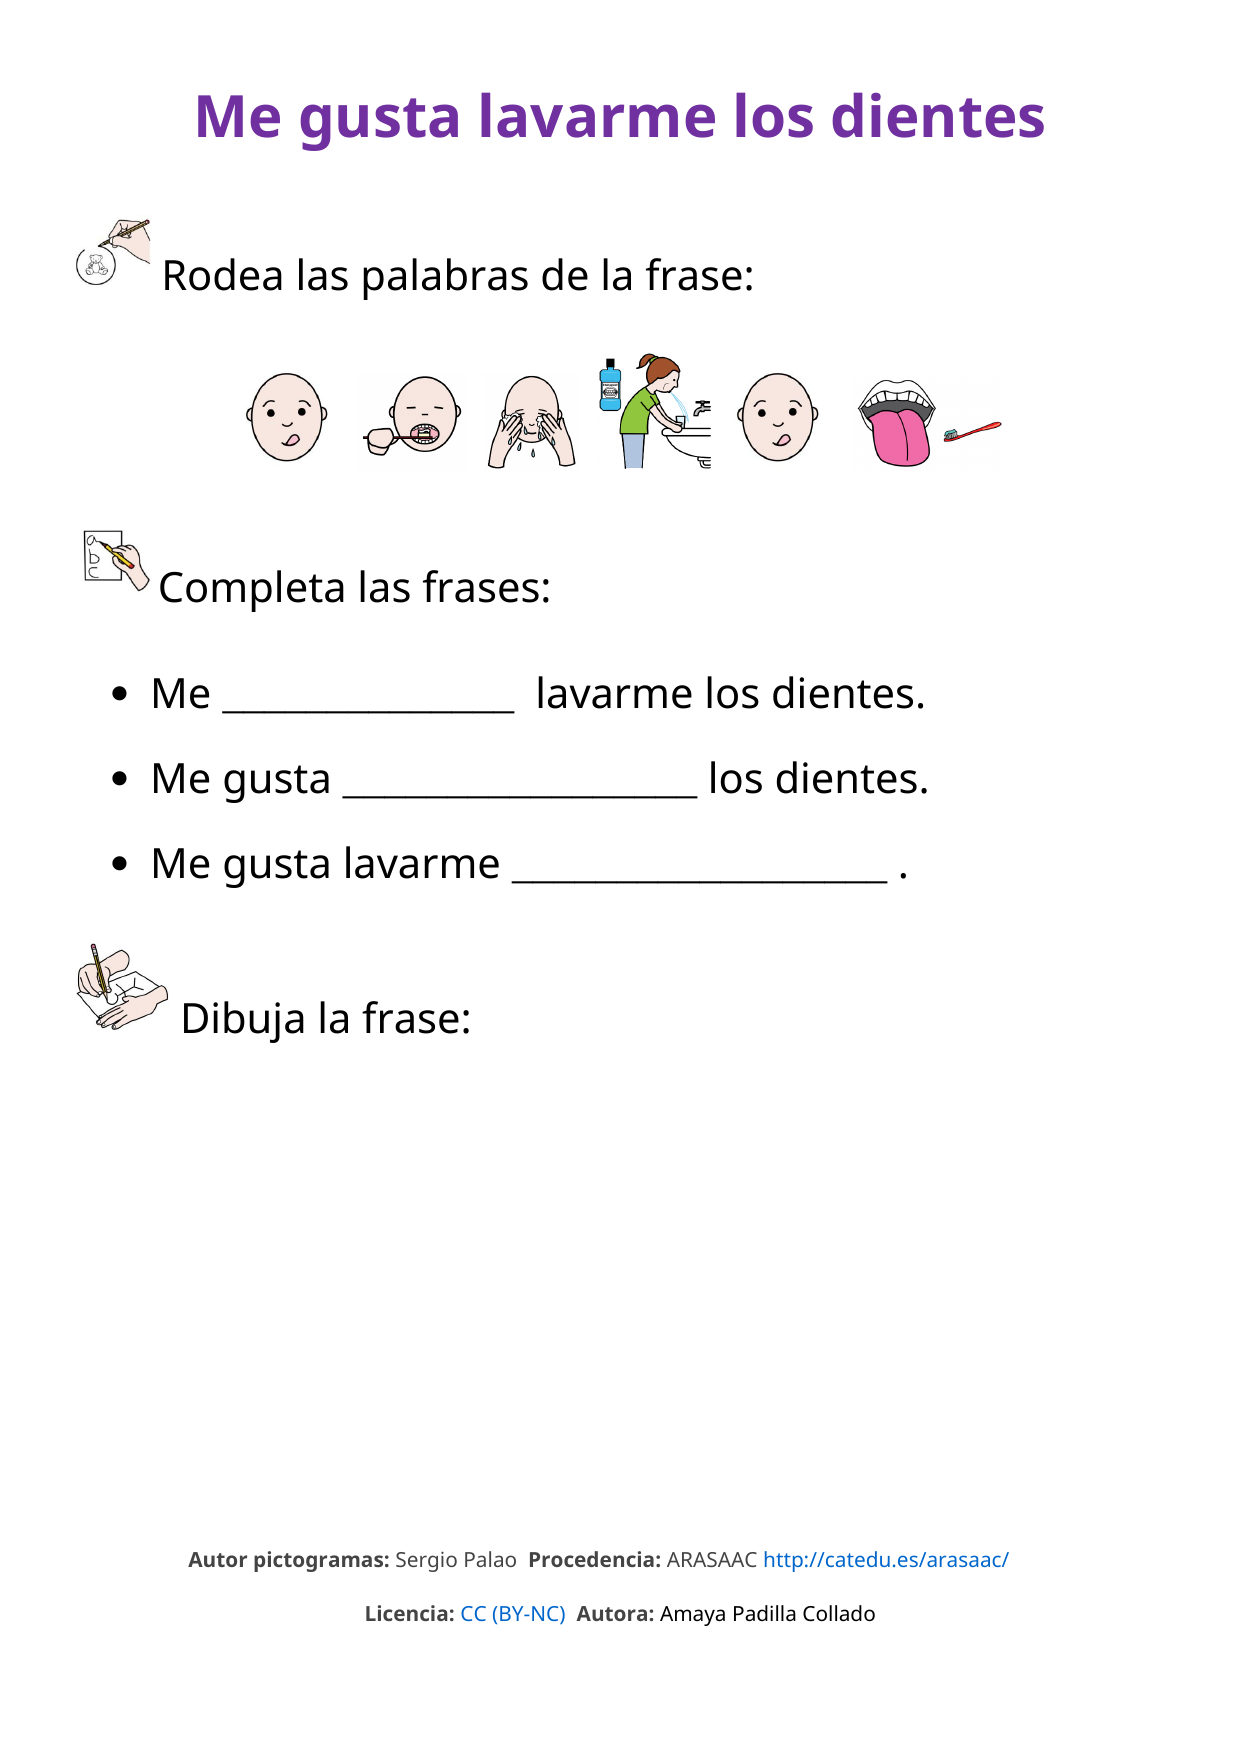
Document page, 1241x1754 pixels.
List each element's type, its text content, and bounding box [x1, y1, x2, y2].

text Rodea las palabras de la frase: [75, 215, 1165, 302]
picture [852, 376, 1007, 471]
picture [355, 370, 469, 471]
list Me gusta _________________ los dientes. [112, 748, 1165, 805]
picture [233, 363, 340, 471]
text Completa las frases: [75, 519, 1165, 614]
picture [724, 363, 831, 471]
picture [75, 214, 151, 290]
picture [75, 519, 158, 602]
picture [483, 373, 580, 471]
picture [595, 351, 715, 471]
text Dibuja la frase: [75, 939, 1165, 1046]
picture [75, 939, 169, 1034]
text Me gusta lavarme los dientes [75, 75, 1165, 154]
list Me gusta lavarme __________________ . [112, 834, 1165, 890]
list Me ______________ lavarme los dientes. [112, 663, 1165, 720]
